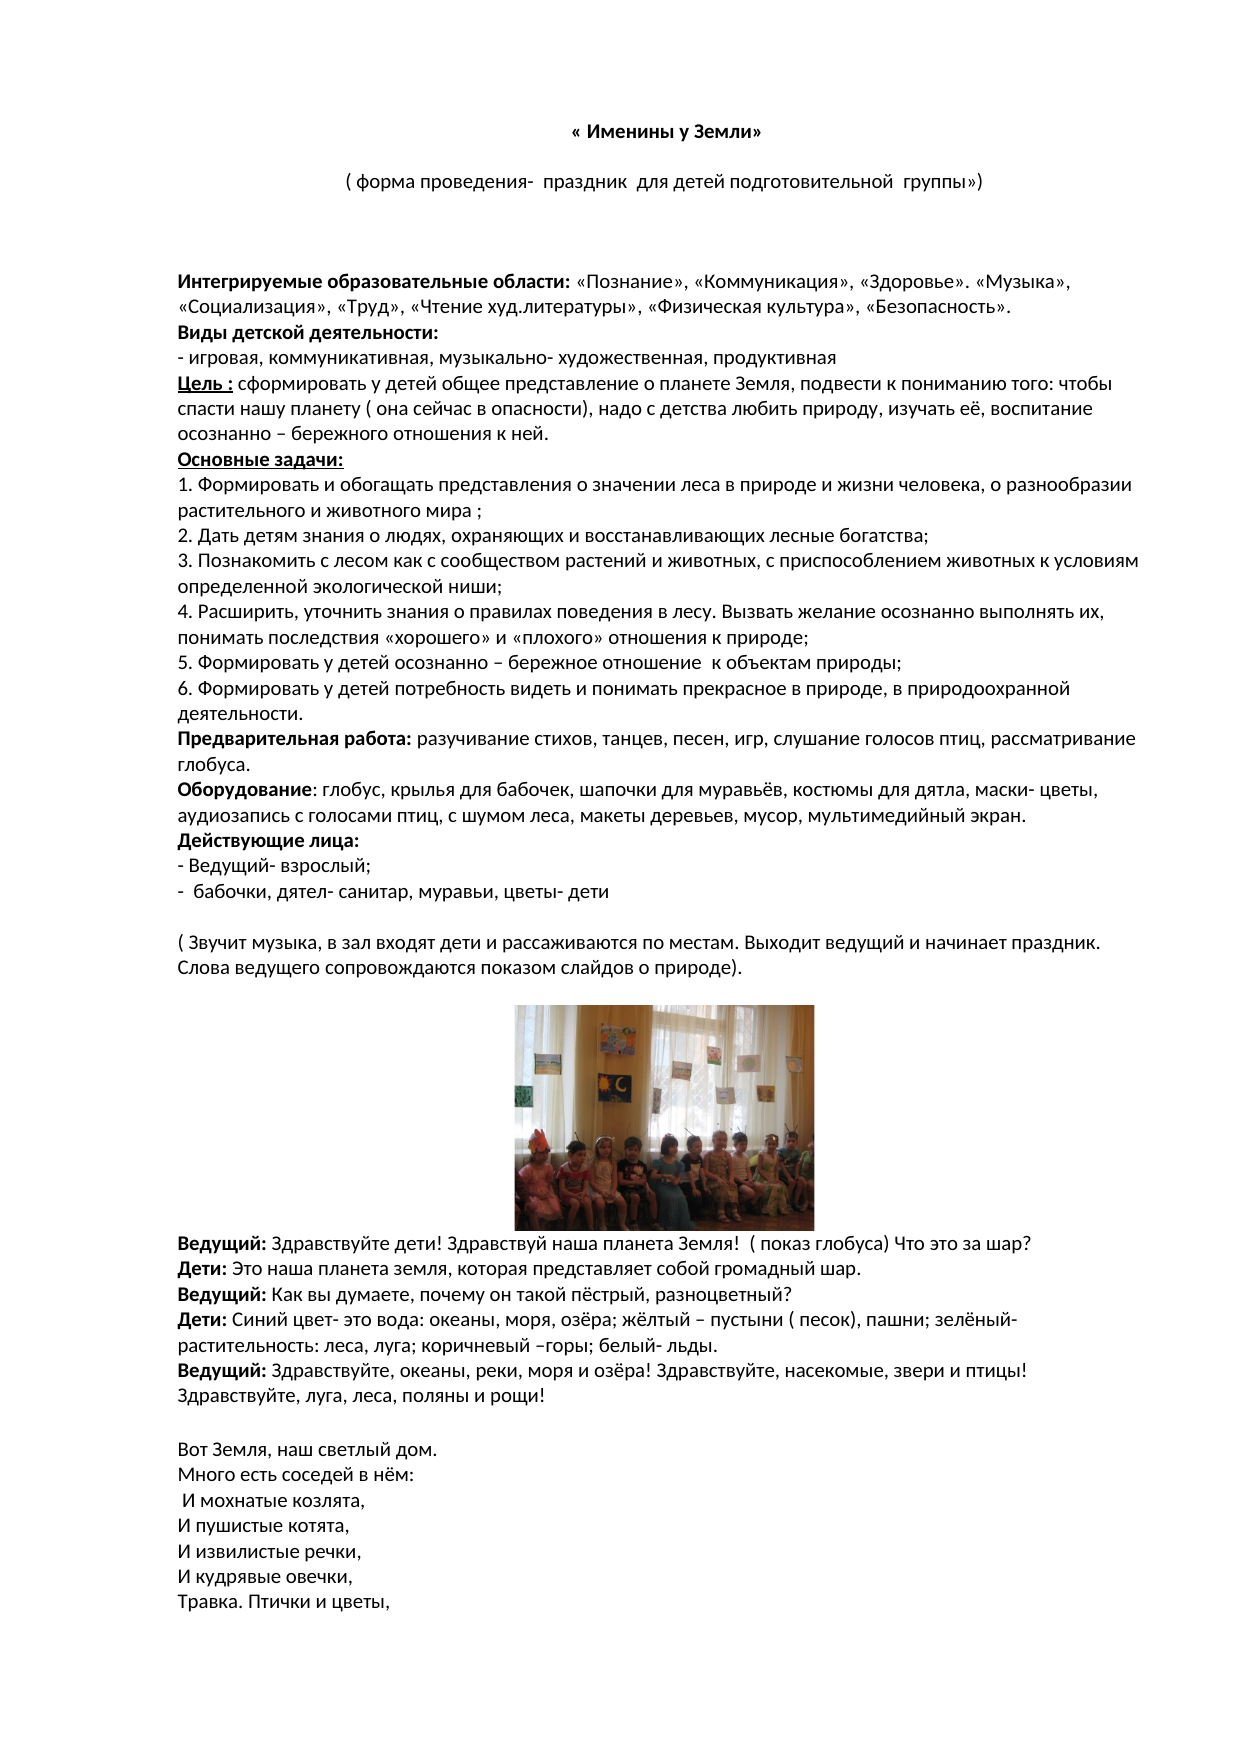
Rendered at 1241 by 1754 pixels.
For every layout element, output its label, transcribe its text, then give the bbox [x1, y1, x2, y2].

text Виды детской деятельности: [177, 319, 1152, 344]
text И пушистые котята, [177, 1512, 1152, 1538]
text ( Звучит музыка, в зал входят дети и рассаживаются по местам. Выходит ведущий и начинает праздник. Слова ведущего сопровождаются показом слайдов о природе). [177, 929, 1152, 980]
text Основные задачи: [177, 446, 1152, 471]
text 2. Дать детям знания о людях, охраняющих и восстанавливающих лесные богатства; [177, 522, 1152, 548]
text Предварительная работа: разучивание стихов, танцев, песен, игр, слушание голосов птиц, рассматривание глобуса. [177, 726, 1152, 776]
text Ведущий: Как вы думаете, почему он такой пёстрый, разноцветный? [177, 1281, 1152, 1306]
text Травка. Птички и цветы, [177, 1589, 1152, 1614]
text - бабочки, дятел- санитар, муравьи, цветы- дети [177, 878, 1152, 903]
text 4. Расширить, уточнить знания о правилах поведения в лесу. Вызвать желание осознанно выполнять их, понимать последствия «хорошего» и «плохого» отношения к природе; [177, 598, 1152, 649]
text И мохнатые козлята, [177, 1487, 1152, 1512]
text Оборудование: глобус, крылья для бабочек, шапочки для муравьёв, костюмы для дятла, маски- цветы, аудиозапись с голосами птиц, с шумом леса, макеты деревьев, мусор, мультимедийный экран. [177, 776, 1152, 827]
text Ведущий: Здравствуйте, океаны, реки, моря и озёра! Здравствуйте, насекомые, звери и птицы! Здравствуйте, луга, леса, поляны и рощи! [177, 1357, 1152, 1408]
text Интегрируемые образовательные области: «Познание», «Коммуникация», «Здоровье». «Музыка», «Социализация», «Труд», «Чтение худ.литературы», «Физическая культура», «Безопасность». [177, 268, 1152, 319]
text 1. Формировать и обогащать представления о значении леса в природе и жизни человека, о разнообразии растительного и животного мира ; [177, 471, 1152, 522]
text Цель : сформировать у детей общее представление о планете Земля, подвести к пониманию того: чтобы спасти нашу планету ( она сейчас в опасности), надо с детства любить природу, изучать её, воспитание осознанно – бережного отношения к ней. [177, 370, 1152, 446]
text « Именины у Земли» [177, 118, 1152, 143]
text Дети: Это наша планета земля, которая представляет собой громадный шар. [177, 1256, 1152, 1281]
text Ведущий: Здравствуйте дети! Здравствуй наша планета Земля! ( показ глобуса) Что это за шар? [177, 1230, 1152, 1256]
text ( форма проведения- праздник для детей подготовительной группы») [177, 168, 1152, 193]
text 5. Формировать у детей осознанно – бережное отношение к объектам природы; [177, 649, 1152, 675]
text 6. Формировать у детей потребность видеть и понимать прекрасное в природе, в природоохранной деятельности. [177, 675, 1152, 726]
text И кудрявые овечки, [177, 1563, 1152, 1589]
text И извилистые речки, [177, 1538, 1152, 1563]
text 3. Познакомить с лесом как с сообществом растений и животных, с приспособлением животных к условиям определенной экологической ниши; [177, 548, 1152, 598]
text Действующие лица: [177, 827, 1152, 853]
text Много есть соседей в нём: [177, 1462, 1152, 1487]
picture [514, 1005, 815, 1231]
text - Ведущий- взрослый; [177, 853, 1152, 878]
text Вот Земля, наш светлый дом. [177, 1436, 1152, 1462]
text - игровая, коммуникативная, музыкально- художественная, продуктивная [177, 344, 1152, 370]
text Дети: Синий цвет- это вода: океаны, моря, озёра; жёлтый – пустыни ( песок), пашни; зелёный- растительность: леса, луга; коричневый –горы; белый- льды. [177, 1306, 1152, 1357]
